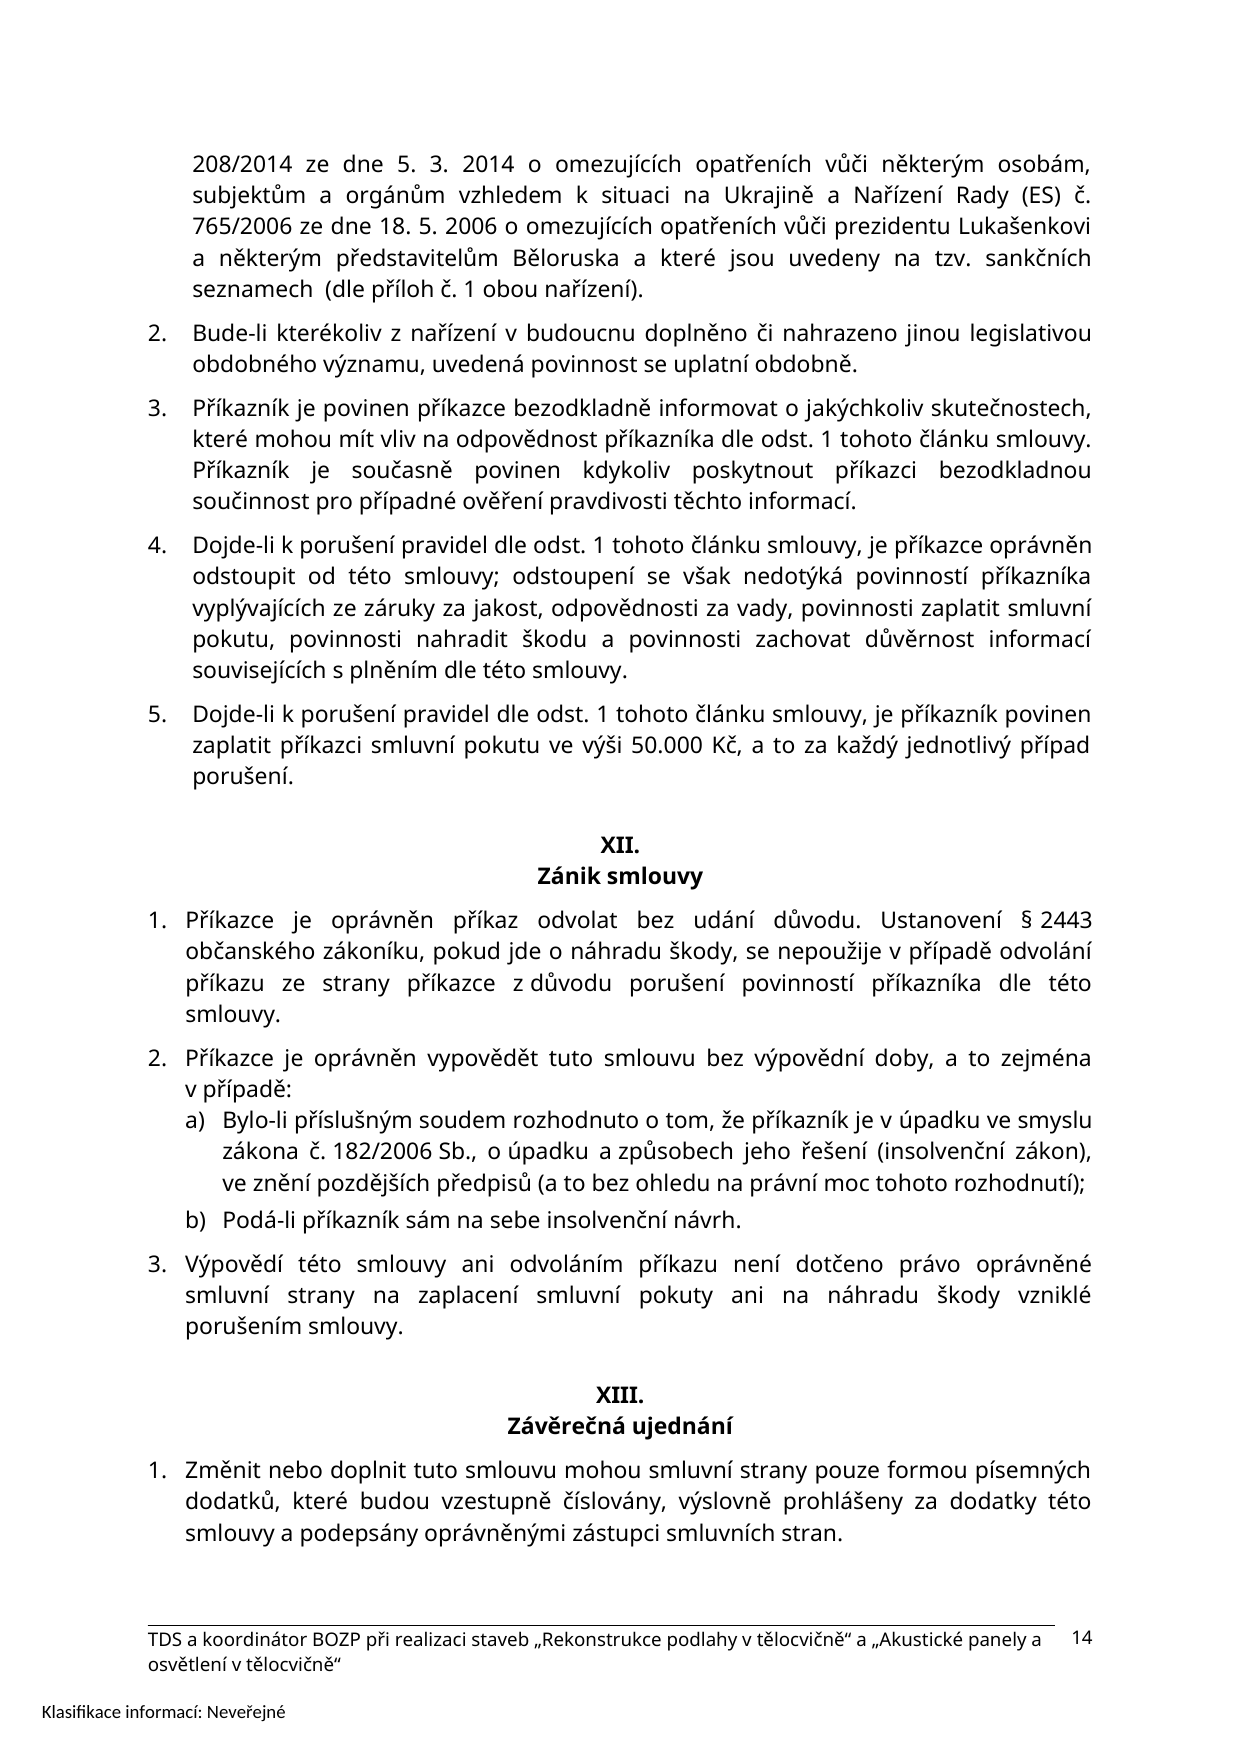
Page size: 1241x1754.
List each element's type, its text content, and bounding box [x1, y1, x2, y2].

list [148, 148, 1092, 304]
list Podá-li příkazník sám na sebe insolvenční návrh. [185, 1204, 1092, 1235]
list Dojde-li k porušení pravidel dle odst. 1 tohoto článku smlouvy, je příkazce oprávněn odstoupit od této smlouvy; odstoupení se však nedotýká povinností příkazníka vyplývajících ze záruky za jakost, odpovědnosti za vady, povinnosti zaplatit smluvní pokutu, povinnosti nahradit škodu a povinnosti zachovat důvěrnost informací souvisejících s plněním dle této smlouvy. [148, 529, 1092, 685]
text XII. Zánik smlouvy [148, 829, 1092, 891]
list Bude-li kterékoliv z nařízení v budoucnu doplněno či nahrazeno jinou legislativou obdobného významu, uvedená povinnost se uplatní obdobně. [148, 316, 1092, 379]
list Dojde-li k porušení pravidel dle odst. 1 tohoto článku smlouvy, je příkazník povinen zaplatit příkazci smluvní pokutu ve výši 50.000 Kč, a to za každý jednotlivý případ porušení. [148, 698, 1092, 791]
list Bylo-li příslušným soudem rozhodnuto o tom, že příkazník je v úpadku ve smyslu zákona č. 182/2006 Sb., o úpadku a způsobech jeho řešení (insolvenční zákon), ve znění pozdějších předpisů (a to bez ohledu na právní moc tohoto rozhodnutí); [185, 1104, 1092, 1198]
list Změnit nebo doplnit tuto smlouvu mohou smluvní strany pouze formou písemných dodatků, které budou vzestupně číslovány, výslovně prohlášeny za dodatky této smlouvy a podepsány oprávněnými zástupci smluvních stran. [148, 1454, 1092, 1548]
list Příkazník je povinen příkazce bezodkladně informovat o jakýchkoliv skutečnostech, které mohou mít vliv na odpovědnost příkazníka dle odst. 1 tohoto článku smlouvy. Příkazník je současně povinen kdykoliv poskytnout příkazci bezodkladnou součinnost pro případné ověření pravdivosti těchto informací. [148, 391, 1092, 516]
text XIII. Závěrečná ujednání [148, 1379, 1092, 1441]
list Příkazce je oprávněn příkaz odvolat bez udání důvodu. Ustanovení § 2443 občanského zákoníku, pokud jde o náhradu škody, se nepoužije v případě odvolání příkazu ze strany příkazce z důvodu porušení povinností příkazníka dle této smlouvy. [148, 904, 1092, 1029]
list Výpovědí této smlouvy ani odvoláním příkazu není dotčeno právo oprávněné smluvní strany na zaplacení smluvní pokuty ani na náhradu škody vzniklé porušením smlouvy. [148, 1248, 1092, 1341]
list Příkazce je oprávněn vypovědět tuto smlouvu bez výpovědní doby, a to zejména v případě: [148, 1041, 1092, 1104]
